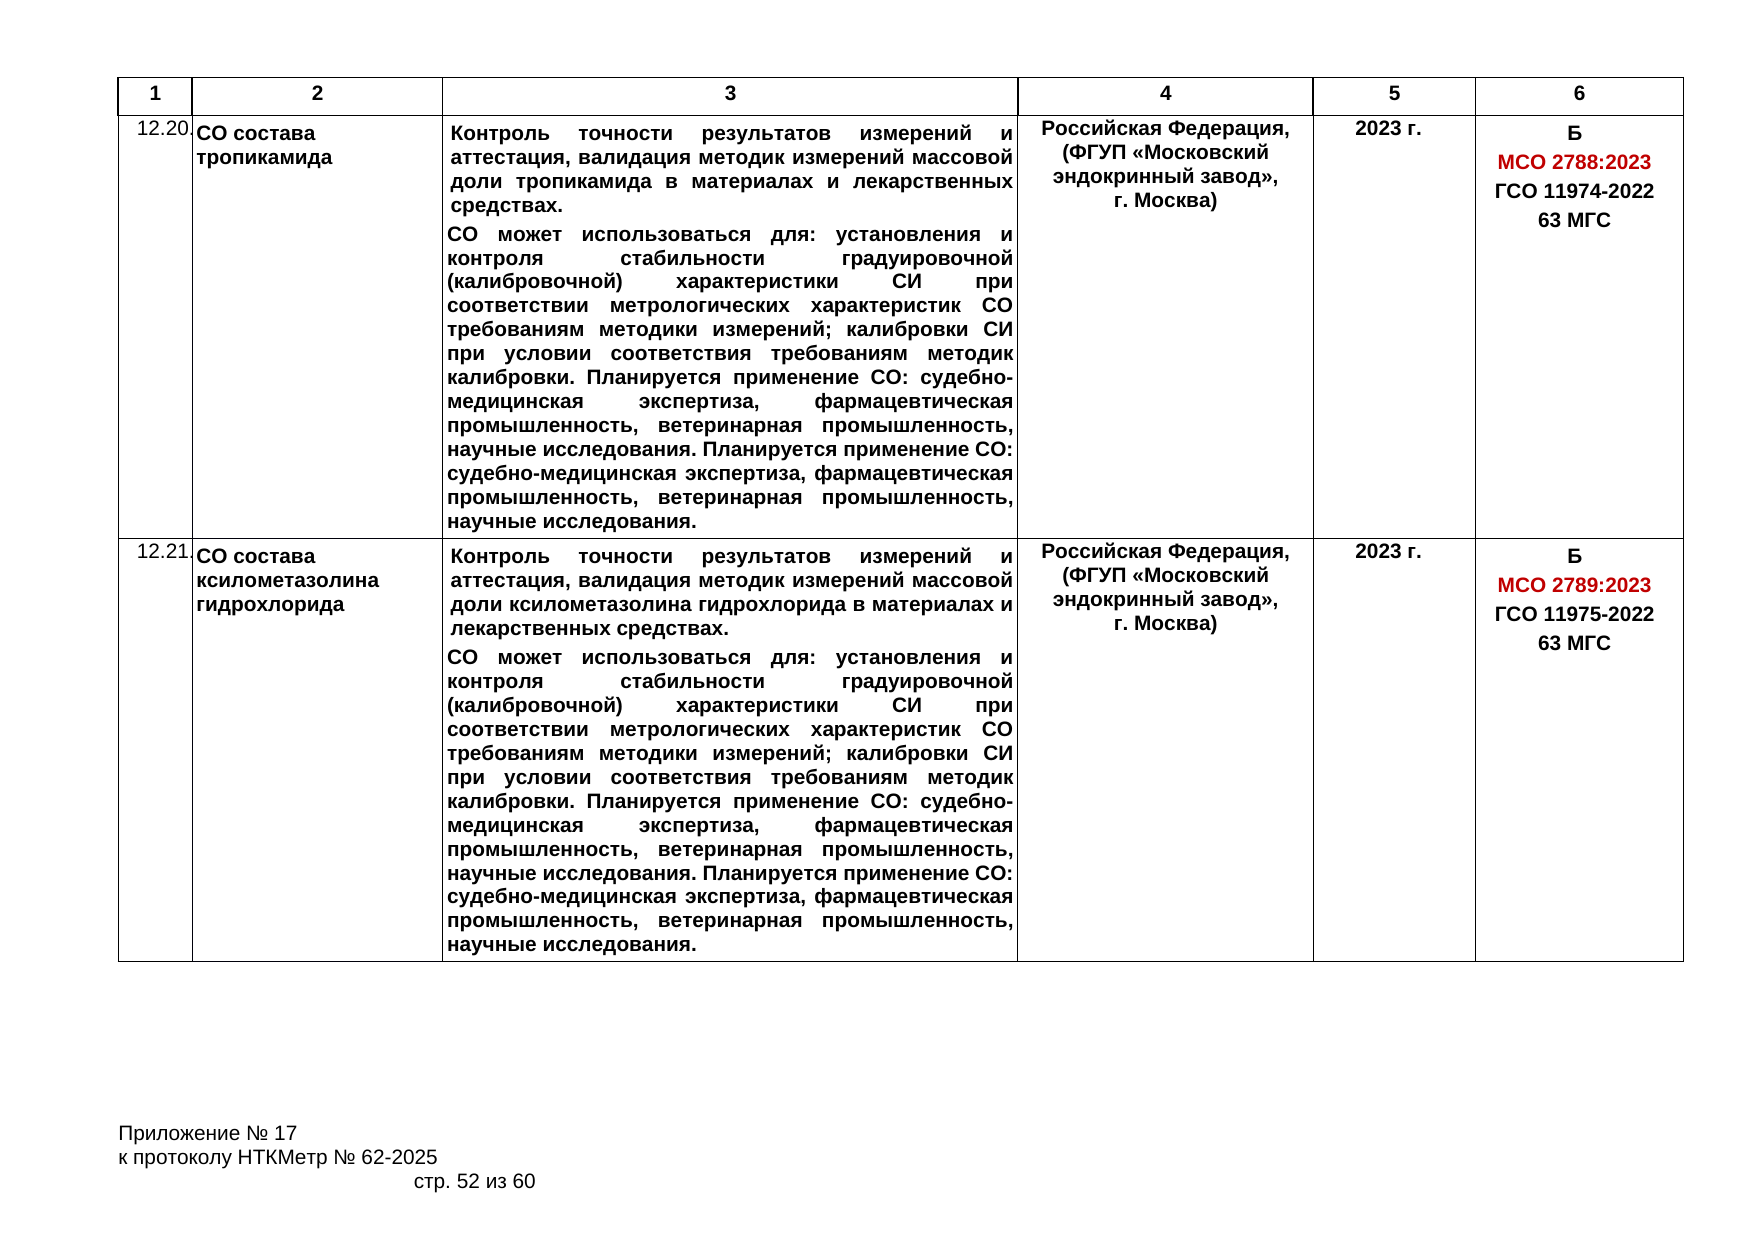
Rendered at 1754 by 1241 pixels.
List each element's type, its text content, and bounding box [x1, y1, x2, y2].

table_header 3 [443, 78, 1017, 114]
table_header 1 [119, 78, 191, 114]
table_cell Контроль точности результатов измерений и аттестация, валидация методик измерений массовой доли тропикамида в материалах и лекарственных средствах. СО может использоваться для: установления и контроля стабильности градуировочной (калибровочной) характеристики СИ при соответствии метрологических характеристик СО требованиям методики измерений; калибровки СИ при условии соответствия требованиям методик калибровки. Планируется применение СО: судебно-медицинская экспертиза, фармацевтическая промышленность, ветеринарная промышленность, научные исследования. Планируется применение СО: судебно-медицинская экспертиза, фармацевтическая промышленность, ветеринарная промышленность, научные исследования. [443, 116, 1017, 538]
table_cell Б МСО 2789:2023 ГСО 11975-2022 63 МГС [1476, 539, 1683, 961]
table_cell СО состава тропикамида [193, 116, 442, 538]
table_header 2 [193, 78, 442, 114]
table_cell СО состава ксилометазолина гидрохлорида [193, 539, 442, 961]
table_cell 2023 г. [1314, 116, 1475, 538]
table_header 5 [1314, 78, 1475, 114]
table_cell Контроль точности результатов измерений и аттестация, валидация методик измерений массовой доли ксилометазолина гидрохлорида в материалах и лекарственных средствах. СО может использоваться для: установления и контроля стабильности градуировочной (калибровочной) характеристики СИ при соответствии метрологических характеристик СО требованиям методики измерений; калибровки СИ при условии соответствия требованиям методик калибровки. Планируется применение СО: судебно-медицинская экспертиза, фармацевтическая промышленность, ветеринарная промышленность, научные исследования. Планируется применение СО: судебно-медицинская экспертиза, фармацевтическая промышленность, ветеринарная промышленность, научные исследования. [443, 539, 1017, 961]
table_cell 2023 г. [1314, 539, 1475, 961]
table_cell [1018, 116, 1313, 538]
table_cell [1018, 539, 1313, 961]
table_header 6 [1476, 78, 1683, 114]
table_cell [119, 116, 192, 538]
table_header 4 [1019, 78, 1312, 114]
table_cell Б МСО 2788:2023 ГСО 11974-2022 63 МГС [1476, 116, 1683, 538]
table_cell [119, 539, 192, 961]
